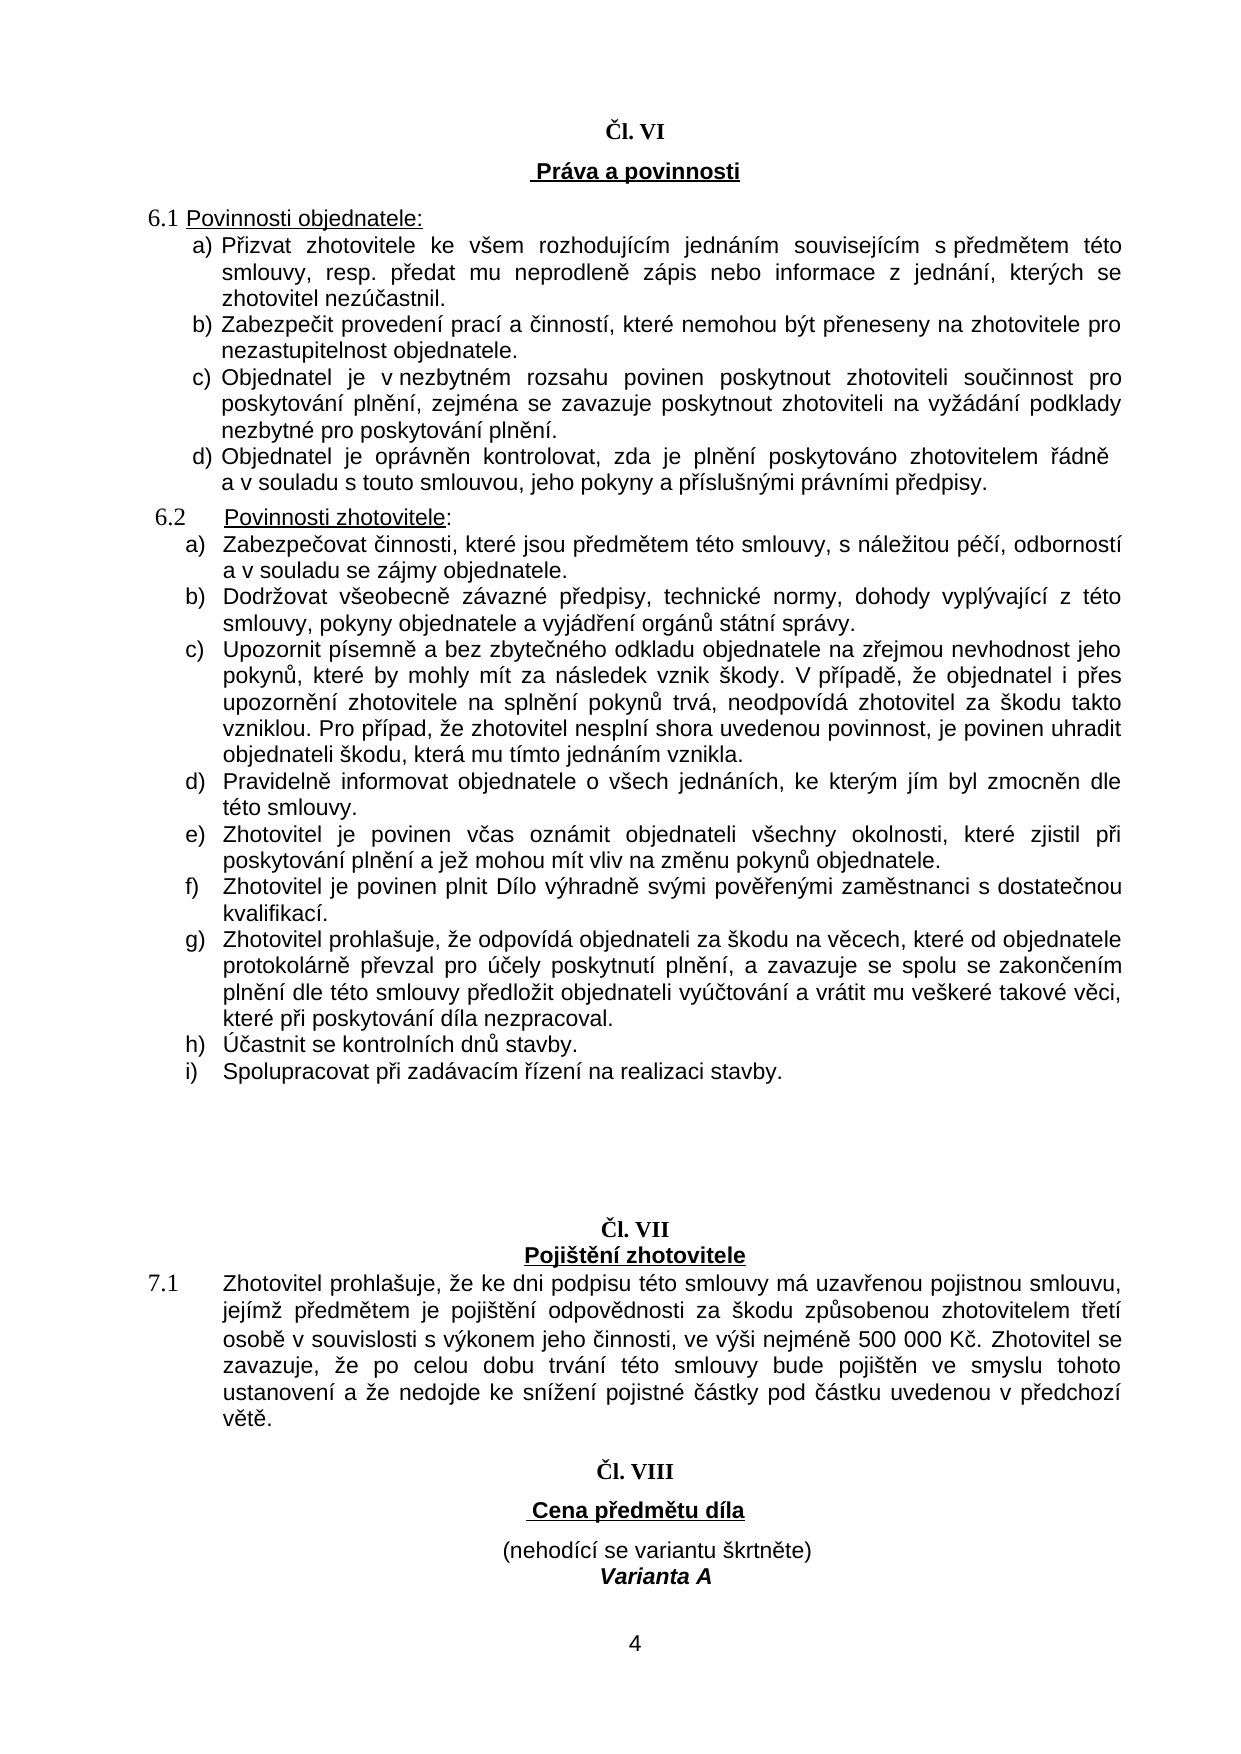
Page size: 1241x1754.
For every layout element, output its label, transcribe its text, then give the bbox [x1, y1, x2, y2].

list Objednatel je oprávněn kontrolovat, zda je plnění poskytováno zhotovitelem řádně a v souladu s touto smlouvou, jeho pokyny a příslušnými právními předpisy. [192, 443, 1122, 496]
text Čl. VII [148, 1216, 1122, 1242]
list Zabezpečit provedení prací a činností, které nemohou být přeneseny na zhotovitele pro nezastupitelnost objednatele. [192, 311, 1122, 364]
list Účastnit se kontrolních dnů stavby. [185, 1031, 1122, 1058]
list Povinnosti objednatele: [148, 203, 1122, 232]
list Zhotovitel je povinen včas oznámit objednateli všechny okolnosti, které zjistil při poskytování plnění a jež mohou mít vliv na změnu pokynů objednatele. [185, 821, 1122, 873]
subtitle Čl. VIII [148, 1458, 1122, 1484]
list Dodržovat všeobecně závazné předpisy, technické normy, dohody vyplývající z této smlouvy, pokyny objednatele a vyjádření orgánů státní správy. [185, 583, 1122, 636]
text (nehodící se variantu škrtněte) [192, 1537, 1122, 1563]
list Zhotovitel prohlašuje, že ke dni podpisu této smlouvy má uzavřenou pojistnou smlouvu, jejímž předmětem je pojištění odpovědnosti za škodu způsobenou zhotovitelem třetí osobě v souvislosti s výkonem jeho činnosti, ve výši nejméně 500 000 Kč. Zhotovitel se zavazuje, že po celou dobu trvání této smlouvy bude pojištěn ve smyslu tohoto ustanovení a že nedojde ke snížení pojistné částky pod částku uvedenou v předchozí větě. [148, 1268, 1122, 1431]
list Zhotovitel prohlašuje, že odpovídá objednateli za škodu na věcech, které od objednatele protokolárně převzal pro účely poskytnutí plnění, a zavazuje se spolu se zakončením plnění dle této smlouvy předložit objednateli vyúčtování a vrátit mu veškeré takové věci, které při poskytování díla nezpracoval. [185, 926, 1122, 1031]
list Pravidelně informovat objednatele o všech jednáních, ke kterým jím byl zmocněn dle této smlouvy. [185, 768, 1122, 821]
list Upozornit písemně a bez zbytečného odkladu objednatele na zřejmou nevhodnost jeho pokynů, které by mohly mít za následek vznik škody. V případě, že objednatel i přes upozornění zhotovitele na splnění pokynů trvá, neodpovídá zhotovitel za škodu takto vzniklou. Pro případ, že zhotovitel nesplní shora uvedenou povinnost, je povinen uhradit objednateli škodu, která mu tímto jednáním vznikla. [185, 636, 1122, 768]
list Zabezpečovat činnosti, které jsou předmětem této smlouvy, s náležitou péčí, odborností a v souladu se zájmy objednatele. [185, 531, 1122, 583]
list Přizvat zhotovitele ke všem rozhodujícím jednáním souvisejícím s předmětem této smlouvy, resp. předat mu neprodleně zápis nebo informace z jednání, kterých se zhotovitel nezúčastnil. [192, 232, 1122, 311]
list Objednatel je v nezbytném rozsahu povinen poskytnout zhotoviteli součinnost pro poskytování plnění, zejména se zavazuje poskytnout zhotoviteli na vyžádání podklady nezbytné pro poskytování plnění. [192, 364, 1122, 443]
list Spolupracovat při zadávacím řízení na realizaci stavby. [185, 1058, 1122, 1084]
list Zhotovitel je povinen plnit Dílo výhradně svými pověřenými zaměstnanci s dostatečnou kvalifikací. [185, 873, 1122, 926]
subtitle Cena předmětu díla [148, 1497, 1122, 1524]
list Povinnosti zhotovitele: [154, 502, 1122, 531]
text Varianta A [192, 1563, 1122, 1589]
subtitle Práva a povinnosti [148, 158, 1122, 184]
subtitle Čl. VI [148, 118, 1122, 144]
text Pojištění zhotovitele [148, 1242, 1122, 1268]
